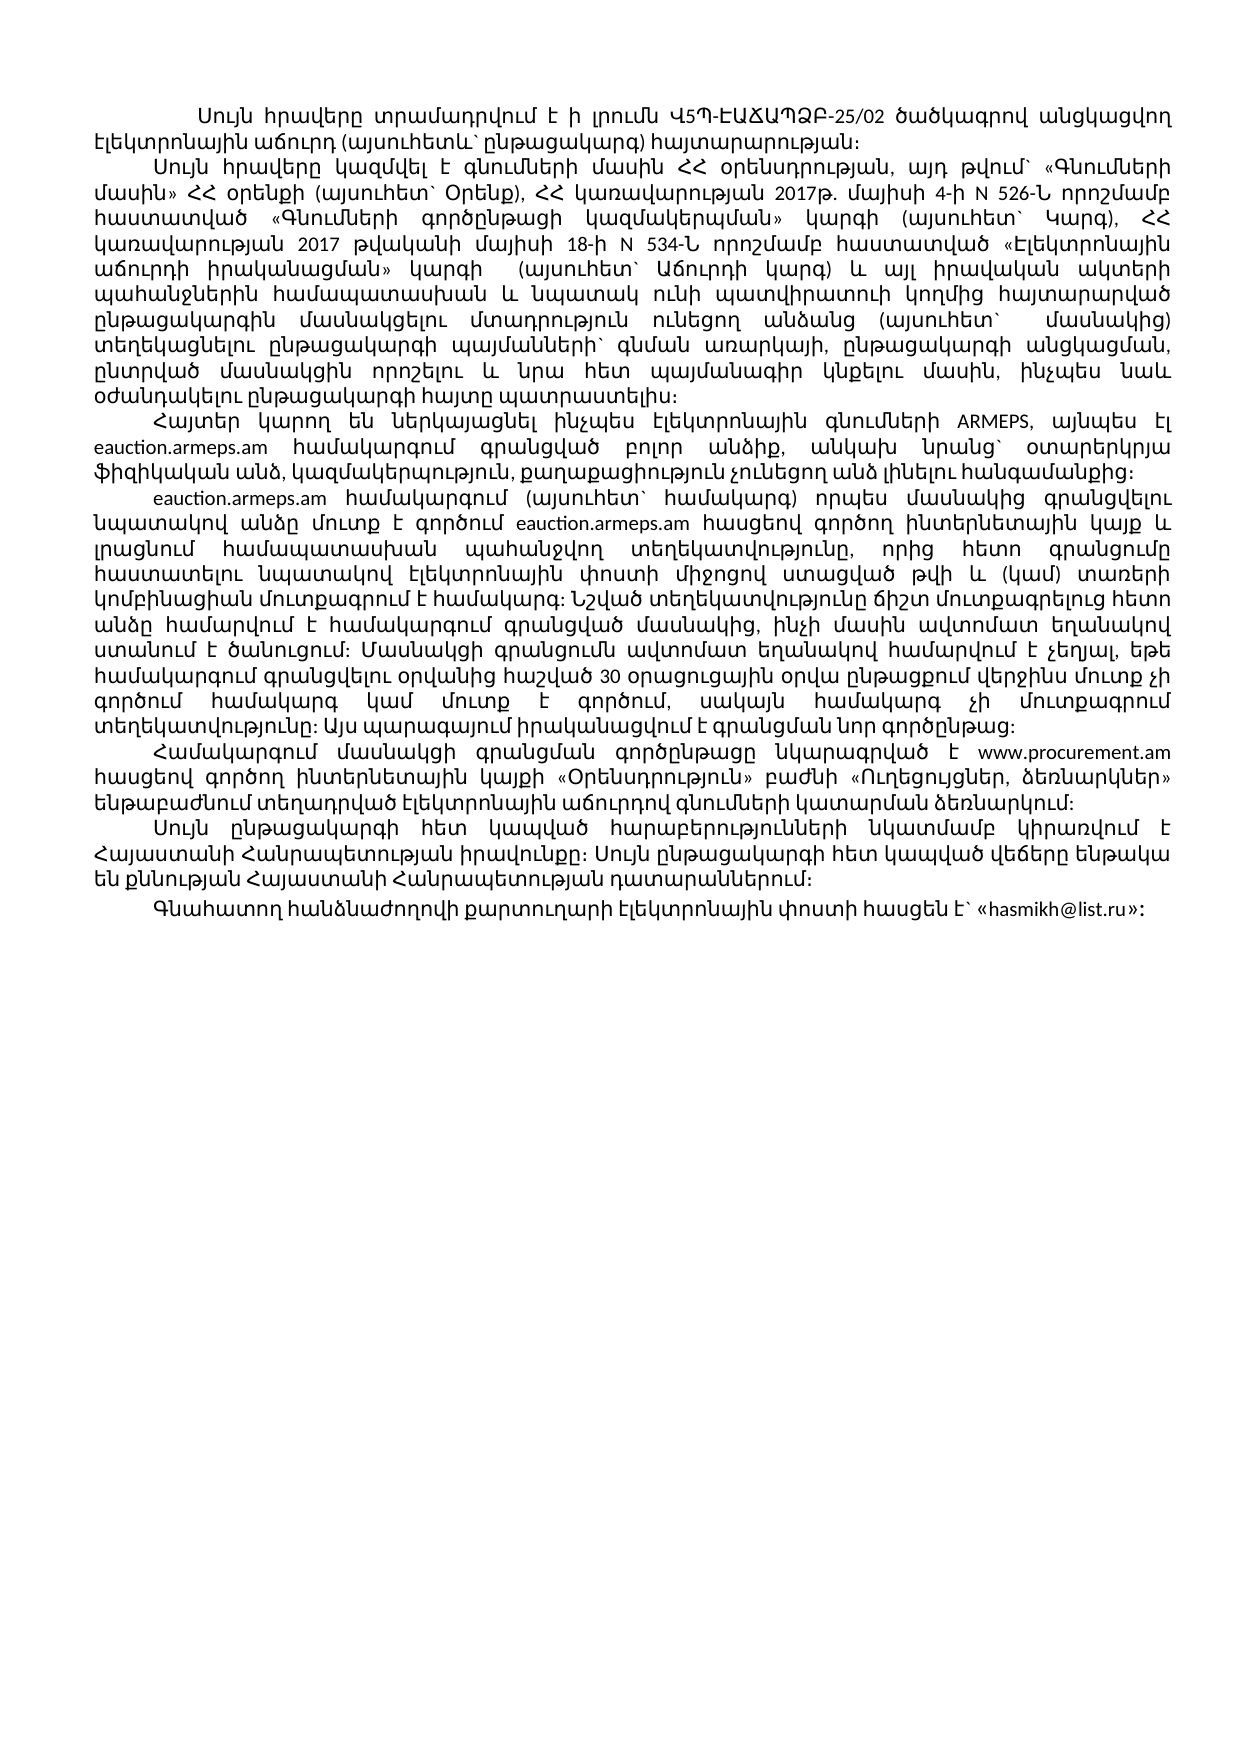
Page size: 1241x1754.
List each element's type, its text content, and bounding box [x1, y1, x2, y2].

text eauction.armeps.am համակարգում (այսուհետ` համակարգ) որպես մասնակից գրանցվելու նպատակով անձը մուտք է գործում eauction.armeps.am հասցեով գործող ինտերնետային կայք և լրացնում համապատասխան պահանջվող տեղեկատվությունը, որից հետո գրանցումը հաստատելու նպատակով էլեկտրոնային փոստի միջոցով ստացված թվի և (կամ) տառերի կոմբինացիան մուտքագրում է համակարգ: Նշված տեղեկատվությունը ճիշտ մուտքագրելուց հետո անձը համարվում է համակարգում գրանցված մասնակից, ինչի մասին ավտոմատ եղանակով ստանում է ծանուցում: Մասնակցի գրանցումն ավտոմատ եղանակով համարվում է չեղյալ, եթե համակարգում գրանցվելու օրվանից հաշված 30 օրացուցային օրվա ընթացքում վերջինս մուտք չի գործում համակարգ կամ մուտք է գործում, սակայն համակարգ չի մուտքագրում տեղեկատվությունը: Այս պարագայում իրականացվում է գրանցման նոր գործընթաց: [94, 485, 1171, 739]
text Սույն հրավերը կազմվել է գնումների մասին ՀՀ օրենսդրության, այդ թվում` «Գնումների մասին» ՀՀ օրենքի (այսուհետ` Օրենք), ՀՀ կառավարության 2017թ. մայիսի 4-ի N 526-Ն որոշմամբ հաստատված «Գնումների գործընթացի կազմակերպման» կարգի (այսուհետ` Կարգ), ՀՀ կառավարության 2017 թվականի մայիսի 18-ի N 534-Ն որոշմամբ հաստատված «Էլեկտրոնային աճուրդի իրականացման» կարգի (այսուհետ` Աճուրդի կարգ) և այլ իրավական ակտերի պահանջներին համապատասխան և նպատակ ունի պատվիրատուի կողմից հայտարարված ընթացակարգին մասնակցելու մտադրություն ունեցող անձանց (այսուհետ` մասնակից) տեղեկացնելու ընթացակարգի պայմանների` գնման առարկայի, ընթացակարգի անցկացման, ընտրված մասնակցին որոշելու և նրա հետ պայմանագիր կնքելու մասին, ինչպես նաև օժանդակելու ընթացակարգի հայտը պատրաստելիս։ [94, 154, 1171, 409]
text Սույն հրավերը տրամադրվում է ի լրումն Վ5Պ-ԷԱՃԱՊՁԲ-25/02 ծածկագրով անցկացվող էլեկտրոնային աճուրդ (այսուհետև` ընթացակարգ) հայտարարության։ [94, 104, 1171, 154]
text Սույն ընթացակարգի հետ կապված հարաբերությունների նկատմամբ կիրառվում է Հայաստանի Հանրապետության իրավունքը։ Սույն ընթացակարգի հետ կապված վեճերը ենթակա են քննության Հայաստանի Հանրապետության դատարաններում։ [94, 815, 1171, 892]
text Հայտեր կարող են ներկայացնել ինչպես էլեկտրոնային գնումների ARMEPS, այնպես էլ eauction.armeps.am համակարգում գրանցված բոլոր անձիք, անկախ նրանց` օտարերկրյա ֆիզիկական անձ, կազմակերպություն, քաղաքացիություն չունեցող անձ լինելու հանգամանքից։ [94, 409, 1171, 485]
text Գնահատող հանձնաժողովի քարտուղարի էլեկտրոնային փոստի հասցեն է` «hasmikh@list.ru»: [94, 892, 1171, 922]
text Համակարգում մասնակցի գրանցման գործընթացը նկարագրված է www.procurement.am հասցեով գործող ինտերնետային կայքի «Օրենսդրություն» բաժնի «Ուղեցույցներ, ձեռնարկներ» ենթաբաժնում տեղադրված էլեկտրոնային աճուրդով գնումների կատարման ձեռնարկում: [94, 739, 1171, 815]
